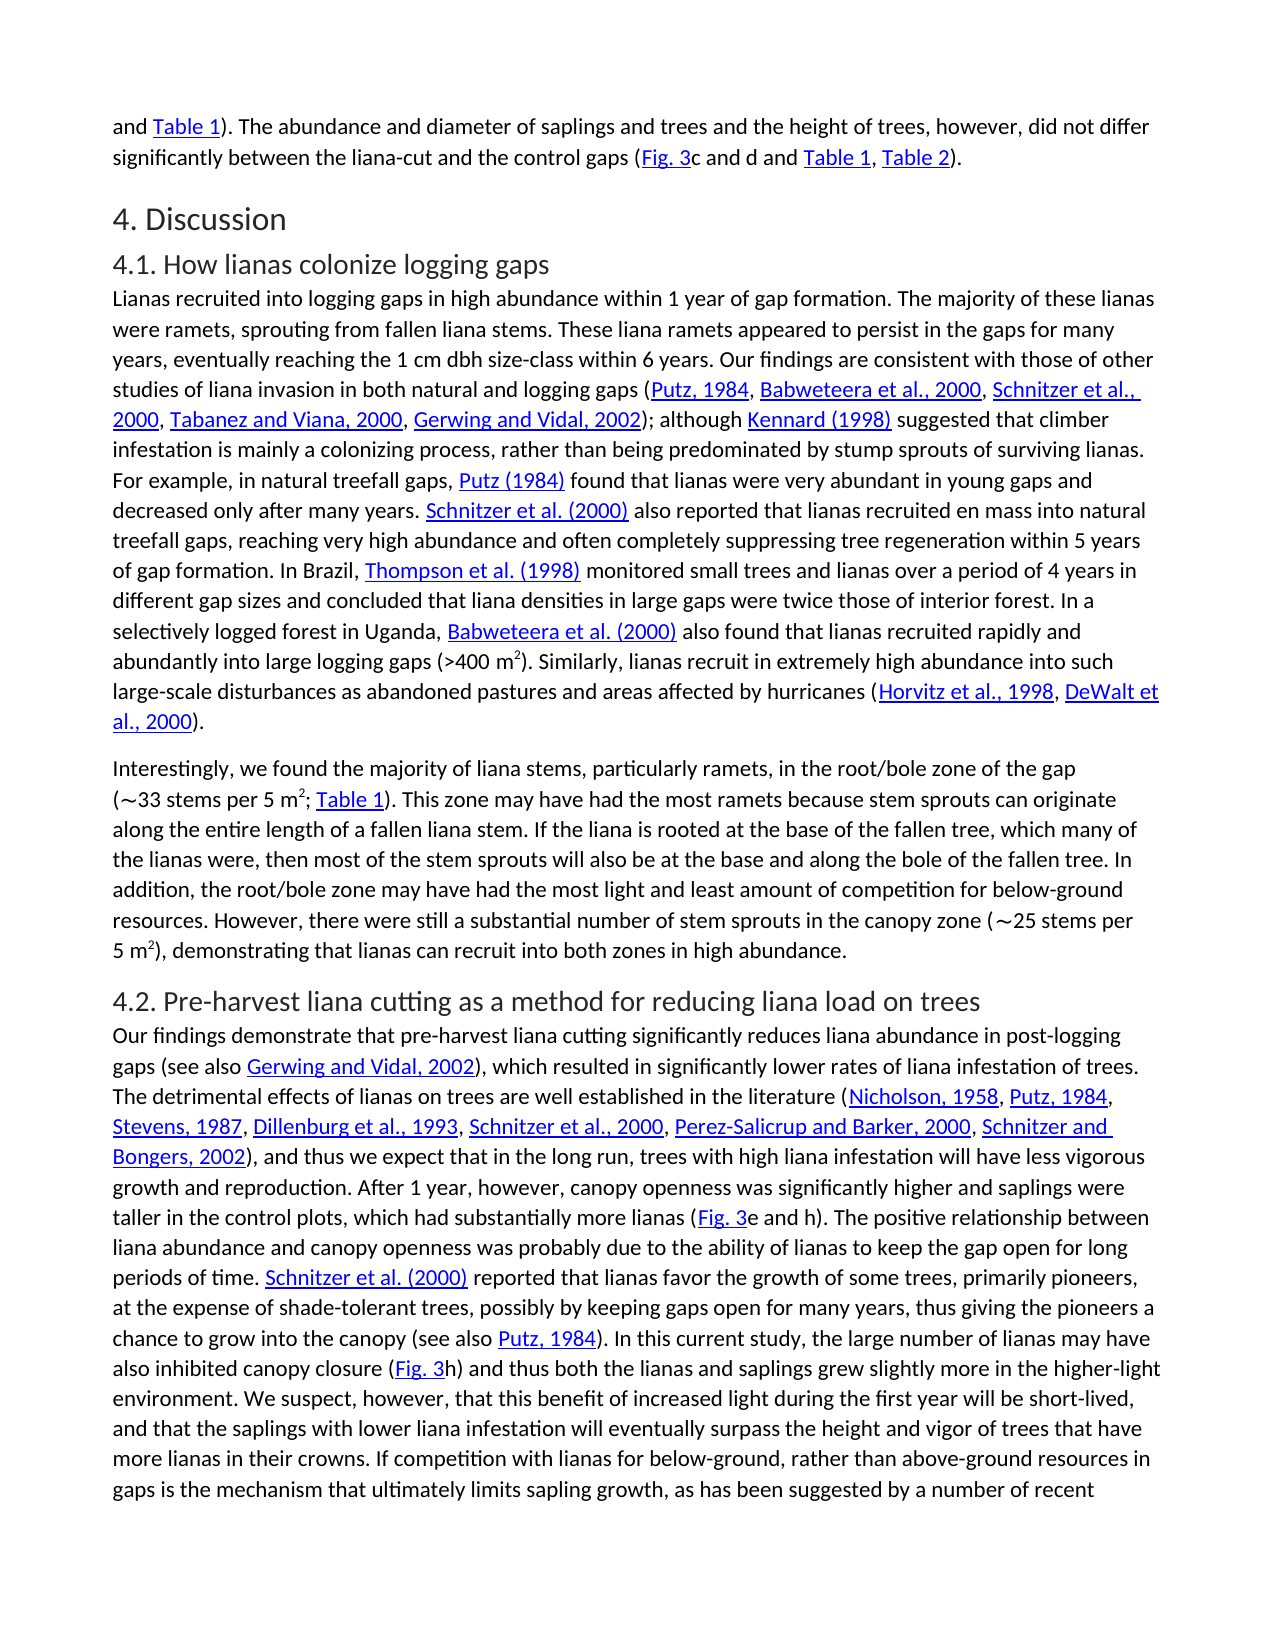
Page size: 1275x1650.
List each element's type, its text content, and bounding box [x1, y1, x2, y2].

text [112, 112, 1162, 171]
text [112, 1022, 1162, 1503]
subtitle 4. Discussion [112, 198, 1162, 239]
text Interestingly, we found the majority of liana stems, particularly ramets, in the root/bole zone of the gap (∼33 stems per 5 m2; Table 1). This zone may have had the most ramets because stem sprouts can originate along the entire length of a fallen liana stem. If the liana is rooted at the base of the fallen tree, which many of the lianas were, then most of the stem sprouts will also be at the base and along the bole of the fallen tree. In addition, the root/bole zone may have had the most light and least amount of competition for below-ground resources. However, there were still a substantial number of stem sprouts in the canopy zone (∼25 stems per 5 m2), demonstrating that lianas can recruit into both zones in high abundance. [112, 754, 1162, 964]
text Lianas recruited into logging gaps in high abundance within 1 year of gap formation. The majority of these lianas were ramets, sprouting from fallen liana stems. These liana ramets appeared to persist in the gaps for many years, eventually reaching the 1 cm dbh size-class within 6 years. Our findings are consistent with those of other studies of liana invasion in both natural and logging gaps (Putz, 1984, Babweteera et al., 2000, Schnitzer et al., 2000, Tabanez and Viana, 2000, Gerwing and Vidal, 2002); although Kennard (1998) suggested that climber infestation is mainly a colonizing process, rather than being predominated by stump sprouts of surviving lianas. For example, in natural treefall gaps, Putz (1984) found that lianas were very abundant in young gaps and decreased only after many years. Schnitzer et al. (2000) also reported that lianas recruited en mass into natural treefall gaps, reaching very high abundance and often completely suppressing tree regeneration within 5 years of gap formation. In Brazil, Thompson et al. (1998) monitored small trees and lianas over a period of 4 years in different gap sizes and concluded that liana densities in large gaps were twice those of interior forest. In a selectively logged forest in Uganda, Babweteera et al. (2000) also found that lianas recruited rapidly and abundantly into large logging gaps (>400 m2). Similarly, lianas recruit in extremely high abundance into such large-scale disturbances as abandoned pastures and areas affected by hurricanes (Horvitz et al., 1998, DeWalt et al., 2000). [112, 284, 1162, 735]
subtitle 4.1. How lianas colonize logging gaps [112, 246, 1162, 282]
subtitle 4.2. Pre-harvest liana cutting as a method for reducing liana load on trees [112, 983, 1162, 1019]
